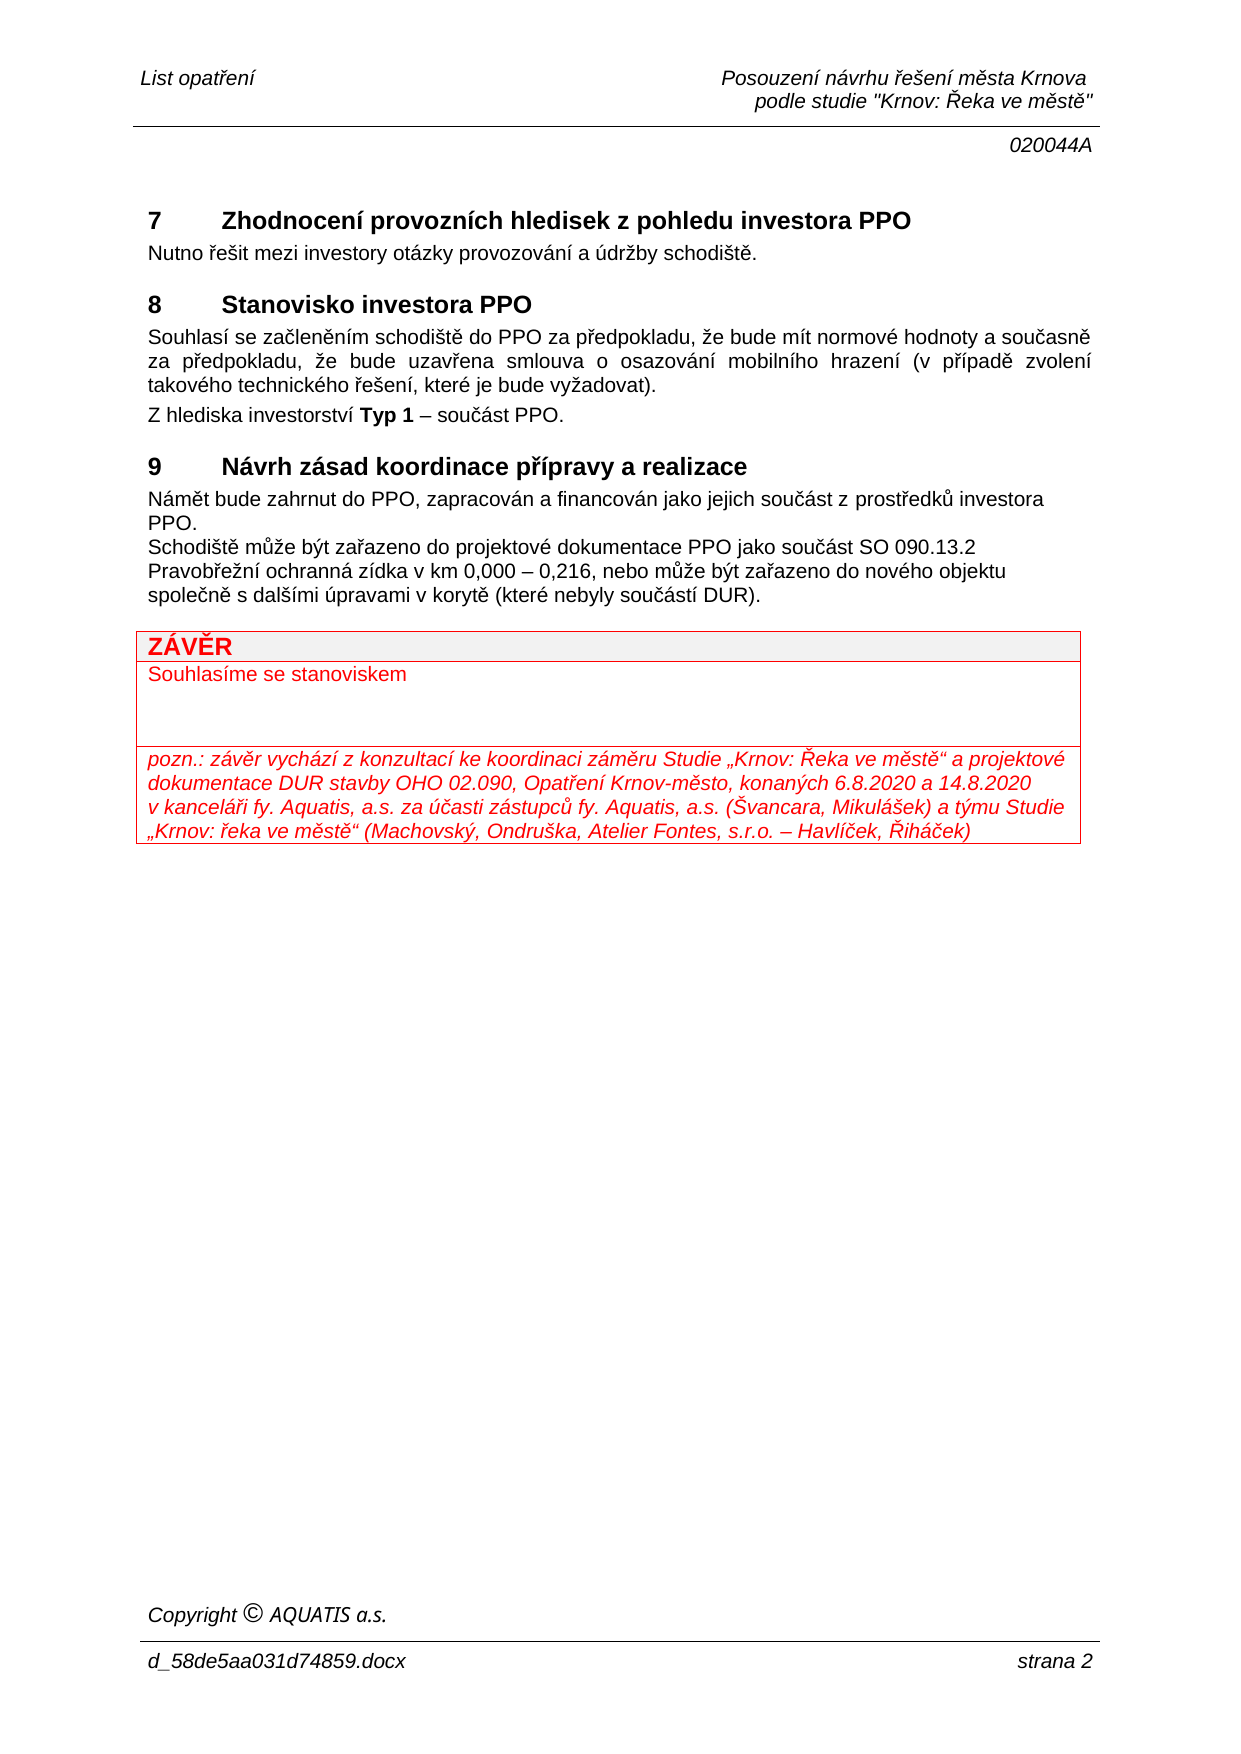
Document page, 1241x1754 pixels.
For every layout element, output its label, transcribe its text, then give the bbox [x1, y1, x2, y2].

table_cell Souhlasíme se stanoviskem [137, 662, 1080, 746]
table_header ZÁVĚR [137, 632, 1080, 661]
text 9 Návrh zásad koordinace přípravy a realizace [148, 452, 1092, 481]
text Schodiště může být zařazeno do projektové dokumentace PPO jako součást SO 090.13.2 Pravobřežní ochranná zídka v km 0,000 – 0,216, nebo může být zařazeno do nového objektu společně s dalšími úpravami v korytě (které nebyly součástí DUR). [148, 535, 1092, 607]
text 7 Zhodnocení provozních hledisek z pohledu investora PPO [148, 206, 1092, 235]
text Námět bude zahrnut do PPO, zapracován a financován jako jejich součást z prostředků investora PPO. [148, 487, 1092, 535]
text Nutno řešit mezi investory otázky provozování a údržby schodiště. [148, 241, 1092, 265]
table_cell pozn.: závěr vychází z konzultací ke koordinaci záměru Studie „Krnov: Řeka ve městě“ a projektové dokumentace DUR stavby OHO 02.090, Opatření Krnov-město, konaných 6.8.2020 a 14.8.2020 v kanceláři fy. Aquatis, a.s. za účasti zástupců fy. Aquatis, a.s. (Švancara, Mikulášek) a týmu Studie „Krnov: řeka ve městě“ (Machovský, Ondruška, Atelier Fontes, s.r.o. – Havlíček, Řiháček) [137, 747, 1080, 843]
text Souhlasí se začleněním schodiště do PPO za předpokladu, že bude mít normové hodnoty a současně za předpokladu, že bude uzavřena smlouva o osazování mobilního hrazení (v případě zvolení takového technického řešení, které je bude vyžadovat). [148, 325, 1092, 397]
text Z hlediska investorství Typ 1 – součást PPO. [148, 403, 1092, 427]
text 8 Stanovisko investora PPO [148, 290, 1092, 319]
